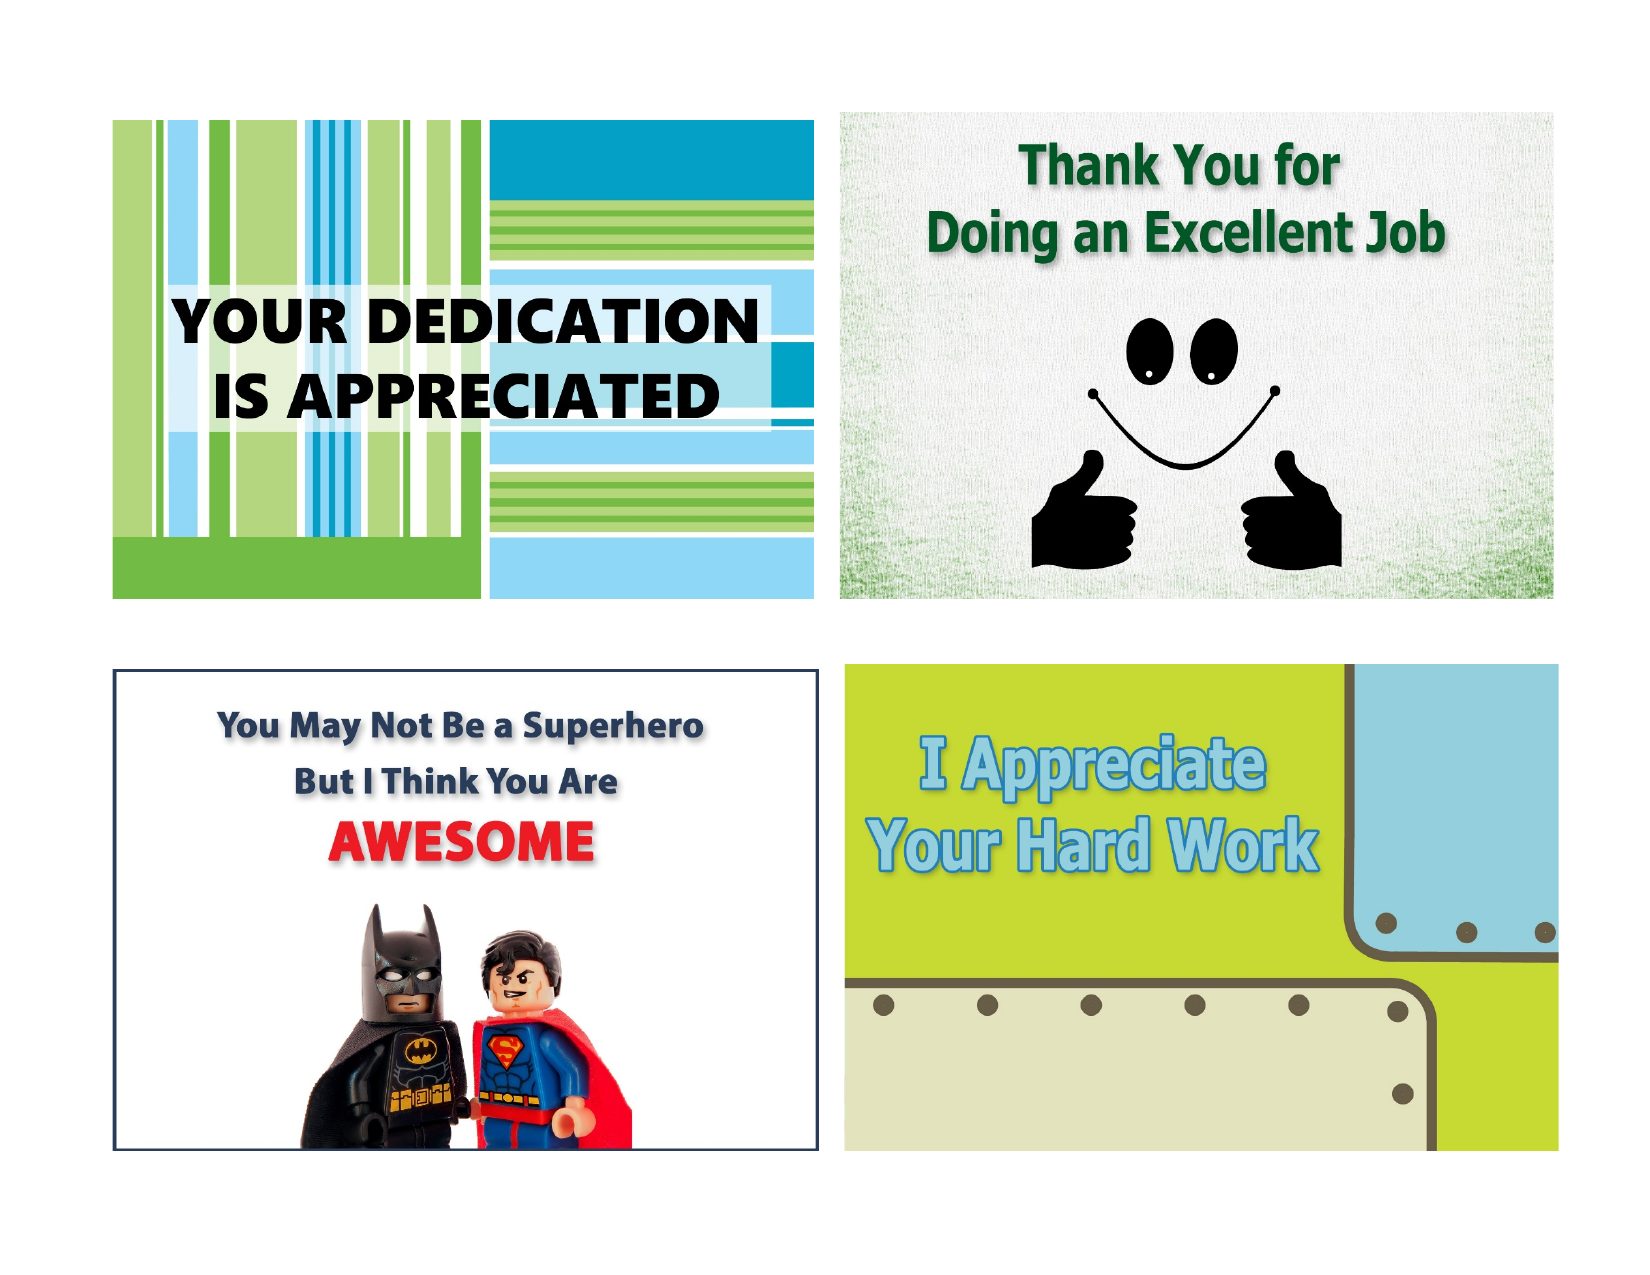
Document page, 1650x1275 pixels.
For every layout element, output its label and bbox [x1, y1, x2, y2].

picture [844, 664, 1559, 1151]
picture [839, 112, 1554, 599]
picture [112, 669, 819, 1151]
picture [112, 120, 814, 599]
